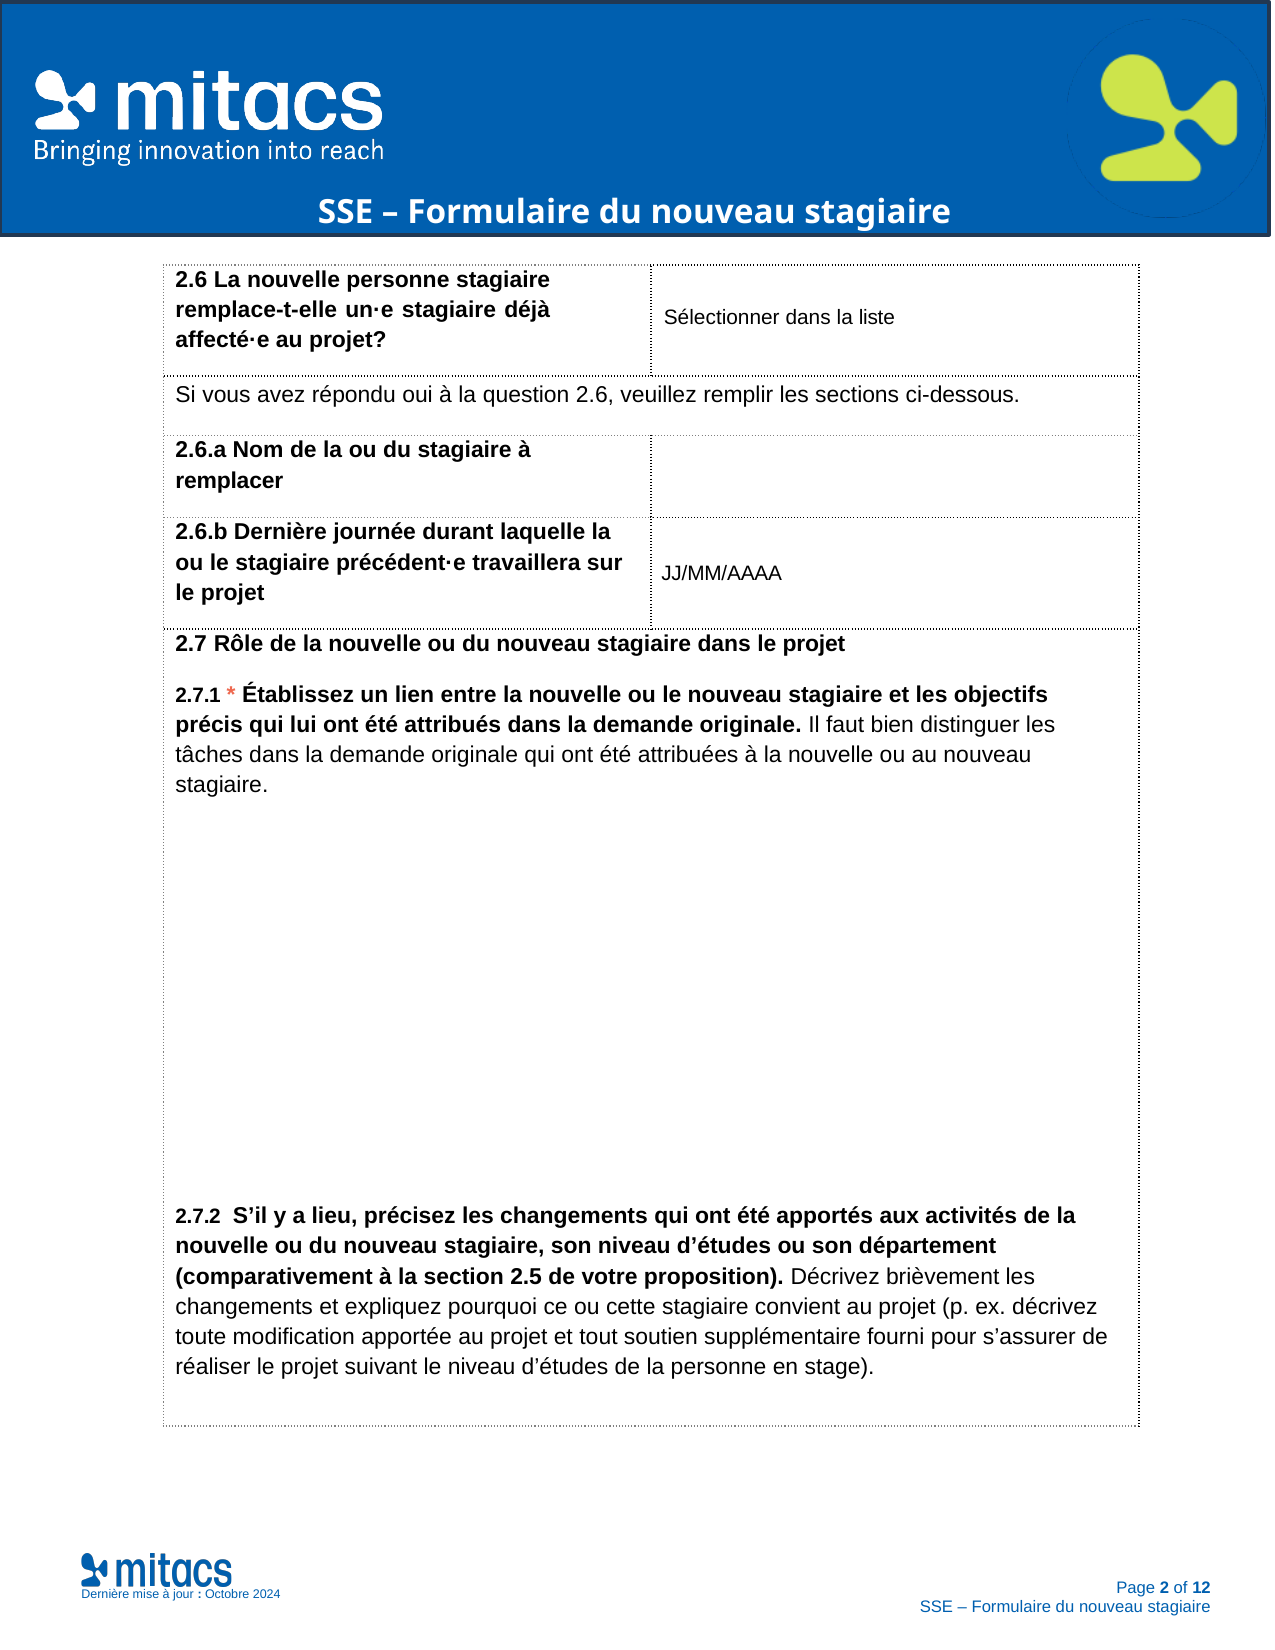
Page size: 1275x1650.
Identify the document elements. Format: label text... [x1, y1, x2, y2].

table_cell 2.6.a Nom de la ou du stagiaire à remplacer [163, 435, 651, 517]
picture [1066, 18, 1267, 219]
picture [81, 1553, 232, 1587]
picture [35, 70, 383, 166]
table_cell JJ/MM/AAAA [651, 517, 1139, 628]
table_cell 2.6.b Dernière journée durant laquelle la ou le stagiaire précédent·e travaillera sur le projet [163, 517, 651, 628]
table_cell [651, 435, 1139, 517]
table_header Sélectionner dans la liste [651, 264, 1139, 375]
table_cell Si vous avez répondu oui à la question 2.6, veuillez remplir les sections ci-dessous. [163, 375, 1139, 435]
table_header 2.6 La nouvelle personne stagiaire remplace-t-elle un·e stagiaire déjà affecté·e au projet? [163, 264, 651, 375]
table_cell Rôle de la nouvelle ou du nouveau stagiaire dans le projet * Établissez un lien entre la nouvelle ou le nouveau stagiaire et les objectifs précis qui lui ont été attribués dans la demande originale. Il faut bien distinguer les tâches dans la demande originale qui ont été attribuées à la nouvelle ou au nouveau stagiaire. S’il y a lieu, précisez les changements qui ont été apportés aux activités de la nouvelle ou du nouveau stagiaire, son niveau d’études ou son département (comparativement à la section 2.5 de votre proposition). Décrivez brièvement les changements et expliquez pourquoi ce ou cette stagiaire convient au projet (p. ex. décrivez toute modification apportée au projet et tout soutien supplémentaire fourni pour s’assurer de réaliser le projet suivant le niveau d’études de la personne en stage). [163, 628, 1139, 1425]
